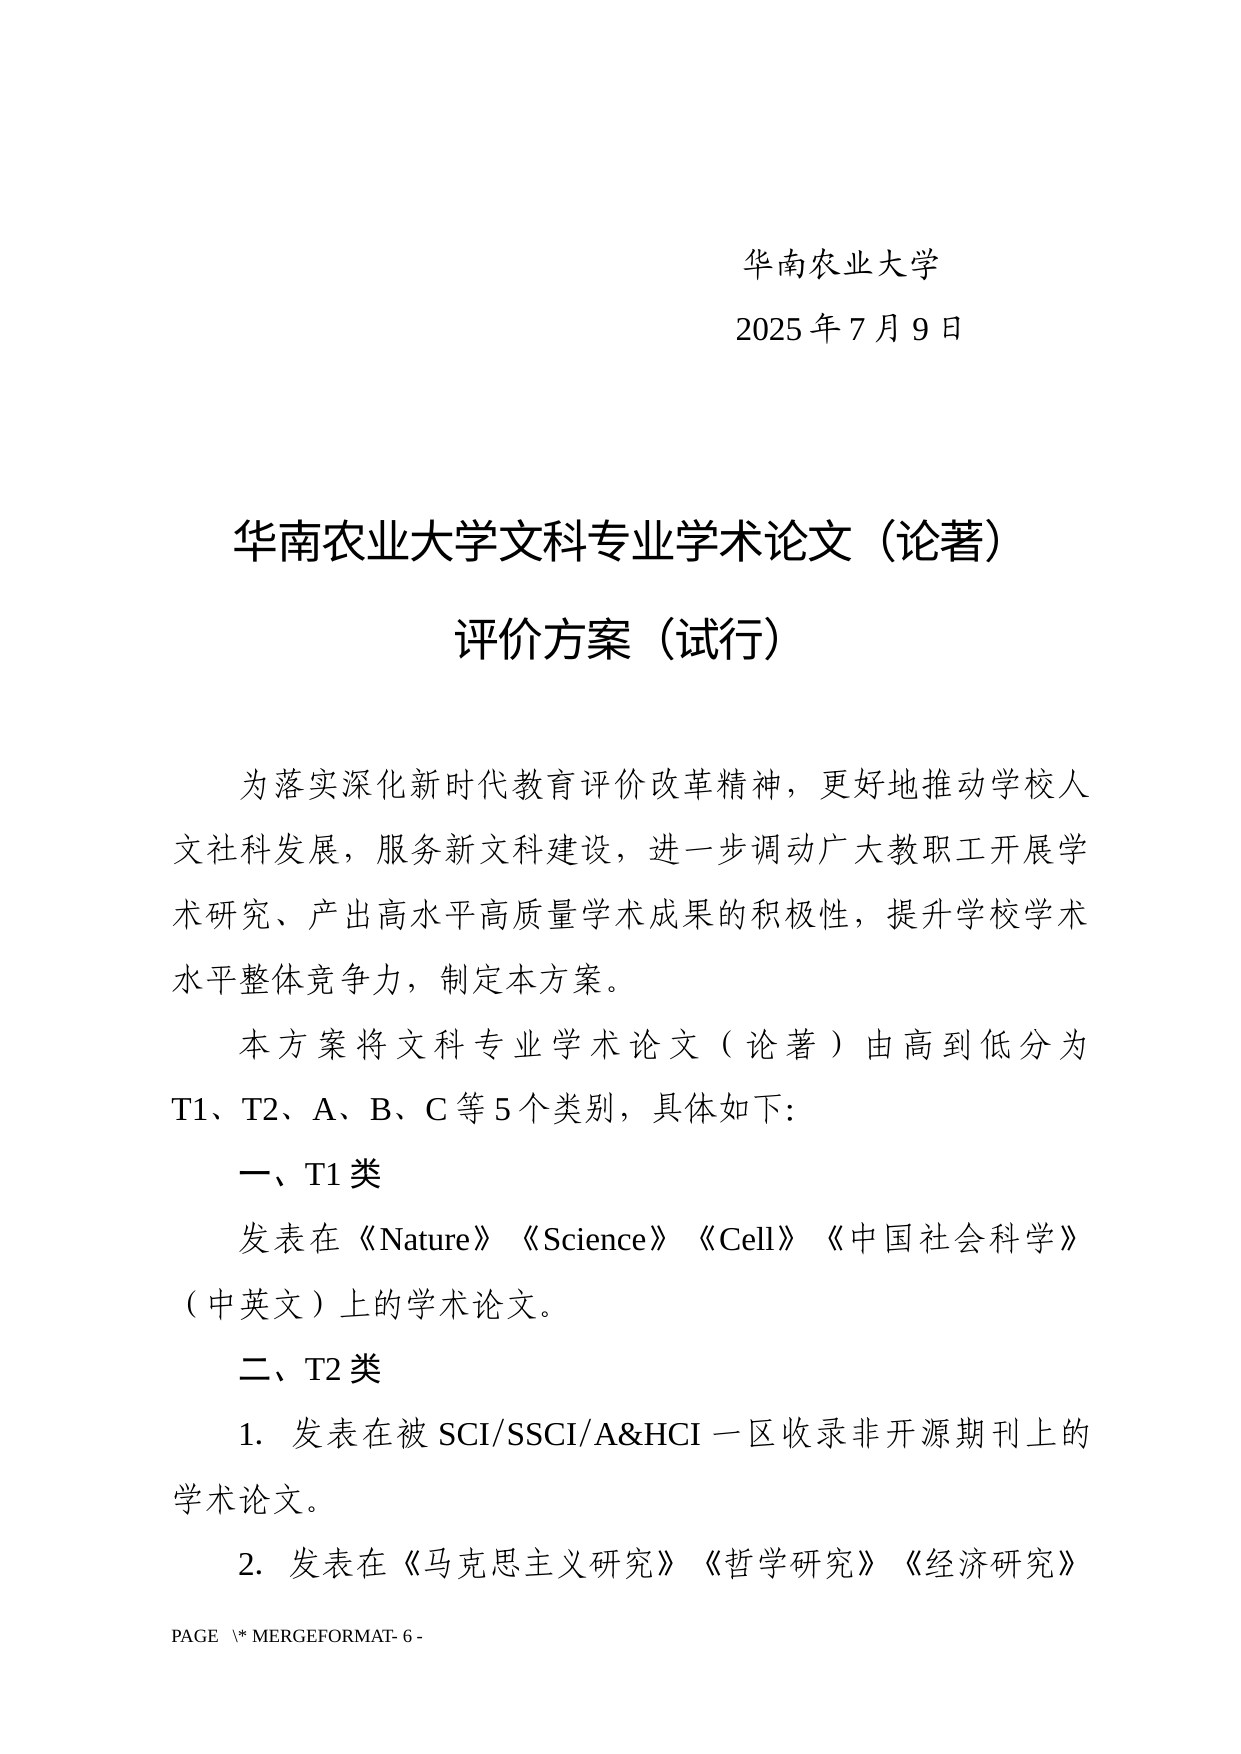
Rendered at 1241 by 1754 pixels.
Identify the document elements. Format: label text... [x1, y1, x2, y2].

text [171, 1530, 1092, 1595]
text 1. 发表在被SCI/SSCI/A&HCI一区收录非开源期刊上的学术论文。 [171, 1400, 1092, 1530]
text 2025年7月9日 [171, 295, 969, 360]
text 华南农业大学 [171, 230, 1092, 295]
text 华南农业大学文科专业学术论文（论著） [171, 490, 1092, 587]
text 本方案将文科专业学术论文（论著）由高到低分为T1、T2、A、B、C等5个类别，具体如下： [171, 1010, 1092, 1140]
text 二、T2类 [171, 1335, 1092, 1400]
text 一、T1类 [171, 1140, 1092, 1205]
text 为落实深化新时代教育评价改革精神，更好地推动学校人文社科发展，服务新文科建设，进一步调动广大教职工开展学术研究、产出高水平高质量学术成果的积极性，提升学校学术水平整体竞争力，制定本方案。 [171, 750, 1092, 1010]
text 评价方案（试行） [171, 587, 1092, 685]
text 发表在《Nature》《Science》《Cell》《中国社会科学》（中英文）上的学术论文。 [171, 1205, 1092, 1335]
